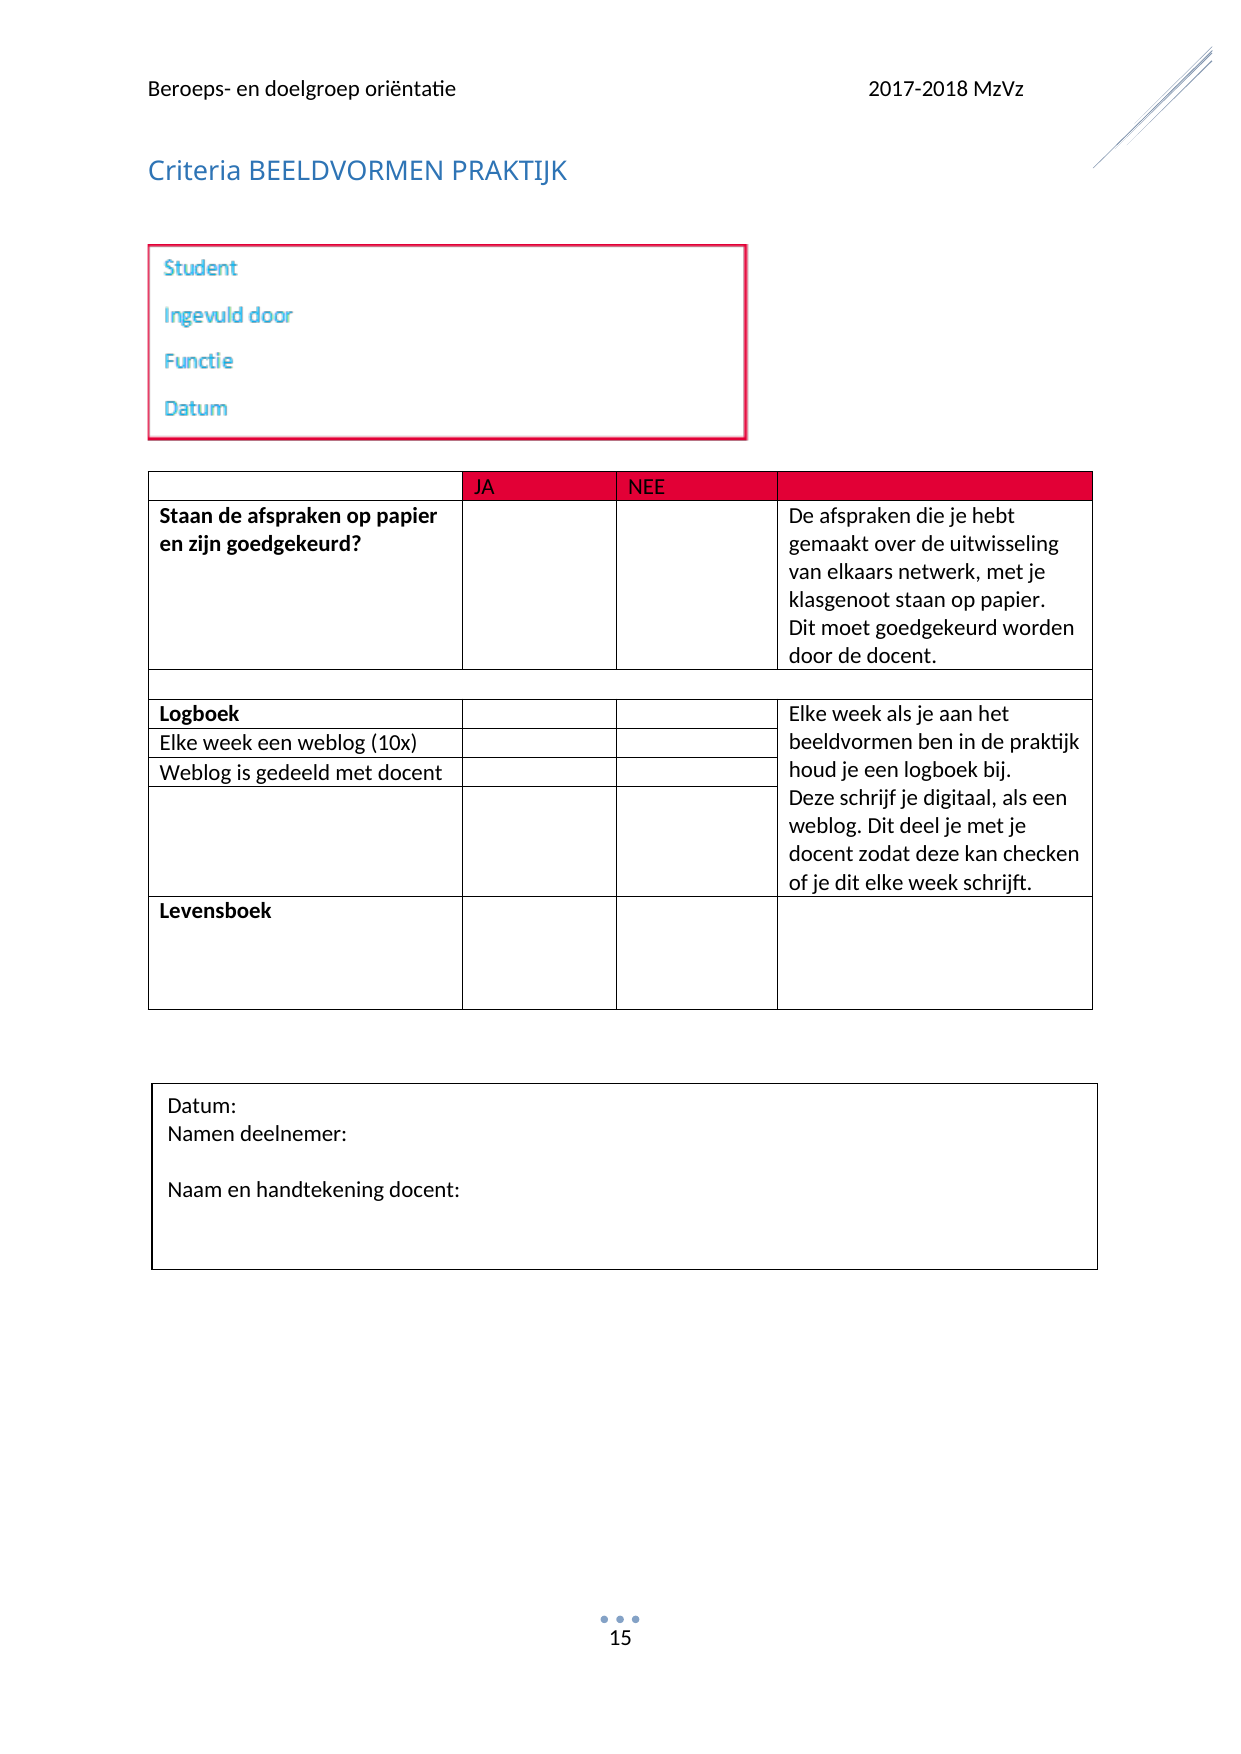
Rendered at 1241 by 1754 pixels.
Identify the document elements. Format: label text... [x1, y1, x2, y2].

table_cell Elke week als je aan het beeldvormen ben in de praktijk houd je een logboek bij. Deze schrijf je digitaal, als een weblog. Dit deel je met je docent zodat deze kan checken of je dit elke week schrijft. [778, 700, 1092, 896]
table_cell [463, 501, 616, 669]
table_header [149, 472, 462, 500]
table_cell [617, 897, 777, 1009]
table_cell Logboek [149, 700, 462, 727]
table_cell Elke week een weblog (10x) [149, 729, 462, 757]
table_cell [463, 897, 616, 1009]
table_cell [463, 700, 616, 727]
table_cell Weblog is gedeeld met docent [149, 758, 462, 786]
subtitle Criteria BEELDVORMEN PRAKTIJK [148, 152, 1093, 189]
table_cell De afspraken die je hebt gemaakt over de uitwisseling van elkaars netwerk, met je klasgenoot staan op papier. Dit moet goedgekeurd worden door de docent. [778, 501, 1092, 669]
table_cell [778, 897, 1092, 1009]
table_cell [149, 787, 462, 896]
table_cell Levensboek [149, 897, 462, 1009]
table_header JA [463, 472, 616, 500]
table_header NEE [617, 472, 777, 500]
table_cell Staan de afspraken op papier en zijn goedgekeurd? [149, 501, 462, 669]
picture [147, 244, 750, 444]
table_cell [617, 758, 777, 786]
table_cell [617, 729, 777, 757]
table_cell [463, 758, 616, 786]
table_cell [617, 501, 777, 669]
table_header [778, 472, 1092, 500]
table_cell [149, 670, 1092, 698]
table_cell [617, 700, 777, 727]
table_cell [617, 787, 777, 896]
table_cell [463, 787, 616, 896]
table_cell [463, 729, 616, 757]
